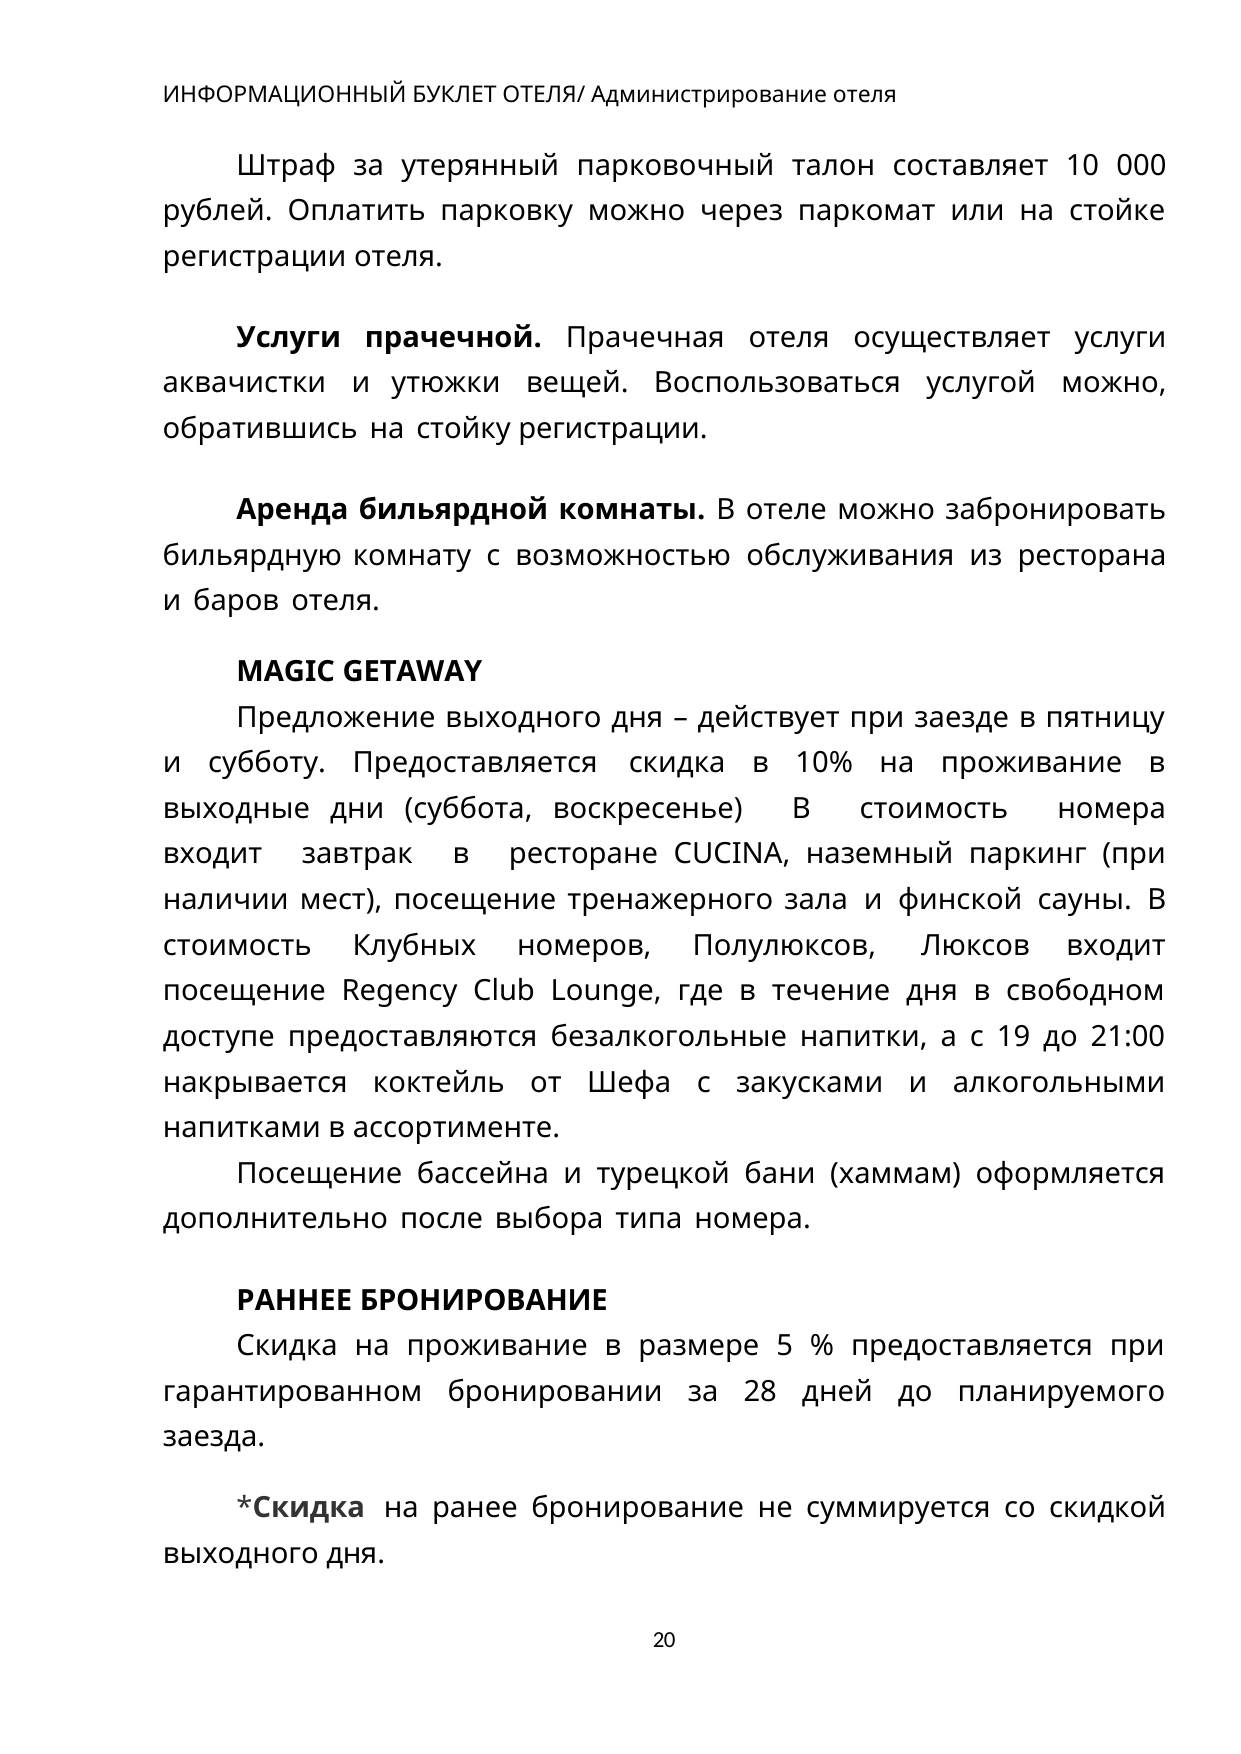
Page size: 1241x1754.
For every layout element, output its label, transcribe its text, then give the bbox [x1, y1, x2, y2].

text Скидка на проживание в размере 5 % предоставляется при гарантированном бронировании за 28 дней до планируемого заезда. [163, 1324, 1166, 1455]
text Предложение выходного дня – действует при заезде в пятницу и субботу. Предоставляется скидка в 10% на проживание в выходные дни (суббота, воскресенье) В стоимость номера входит завтрак в ресторане CUCINA, наземный паркинг (при наличии мест), посещение тренажерного зала и финской сауны. В стоимость Клубных номеров, Полулюксов, Люксов входит посещение Regency Club Lounge, где в течение дня в свободном доступе предоставляются безалкогольные напитки, а с 19 до 21:00 накрывается коктейль от Шефа с закусками и алкогольными напитками в ассортименте. [163, 696, 1166, 1146]
text Штраф за утерянный парковочный талон составляет 10 000 рублей. Оплатить парковку можно через паркомат или на стойке регистрации отеля. [162, 144, 1166, 275]
text *Скидка на ранее бронирование не суммируется со скидкой выходного дня. [163, 1487, 1166, 1572]
text РАННЕЕ БРОНИРОВАНИЕ [163, 1279, 1166, 1318]
text Услуги прачечной. Прачечная отеля осуществляет услуги аквачистки и утюжки вещей. Воспользоваться услугой можно, обратившись на стойку регистрации. [162, 316, 1166, 447]
text Аренда бильярдной комнаты. В отеле можно забронировать бильярдную комнату с возможностью обслуживания из ресторана и баров отеля. [162, 488, 1166, 619]
text MAGIC GETAWAY [163, 650, 1166, 690]
text Посещение бассейна и турецкой бани (хаммам) оформляется дополнительно после выбора типа номера. [163, 1152, 1166, 1237]
